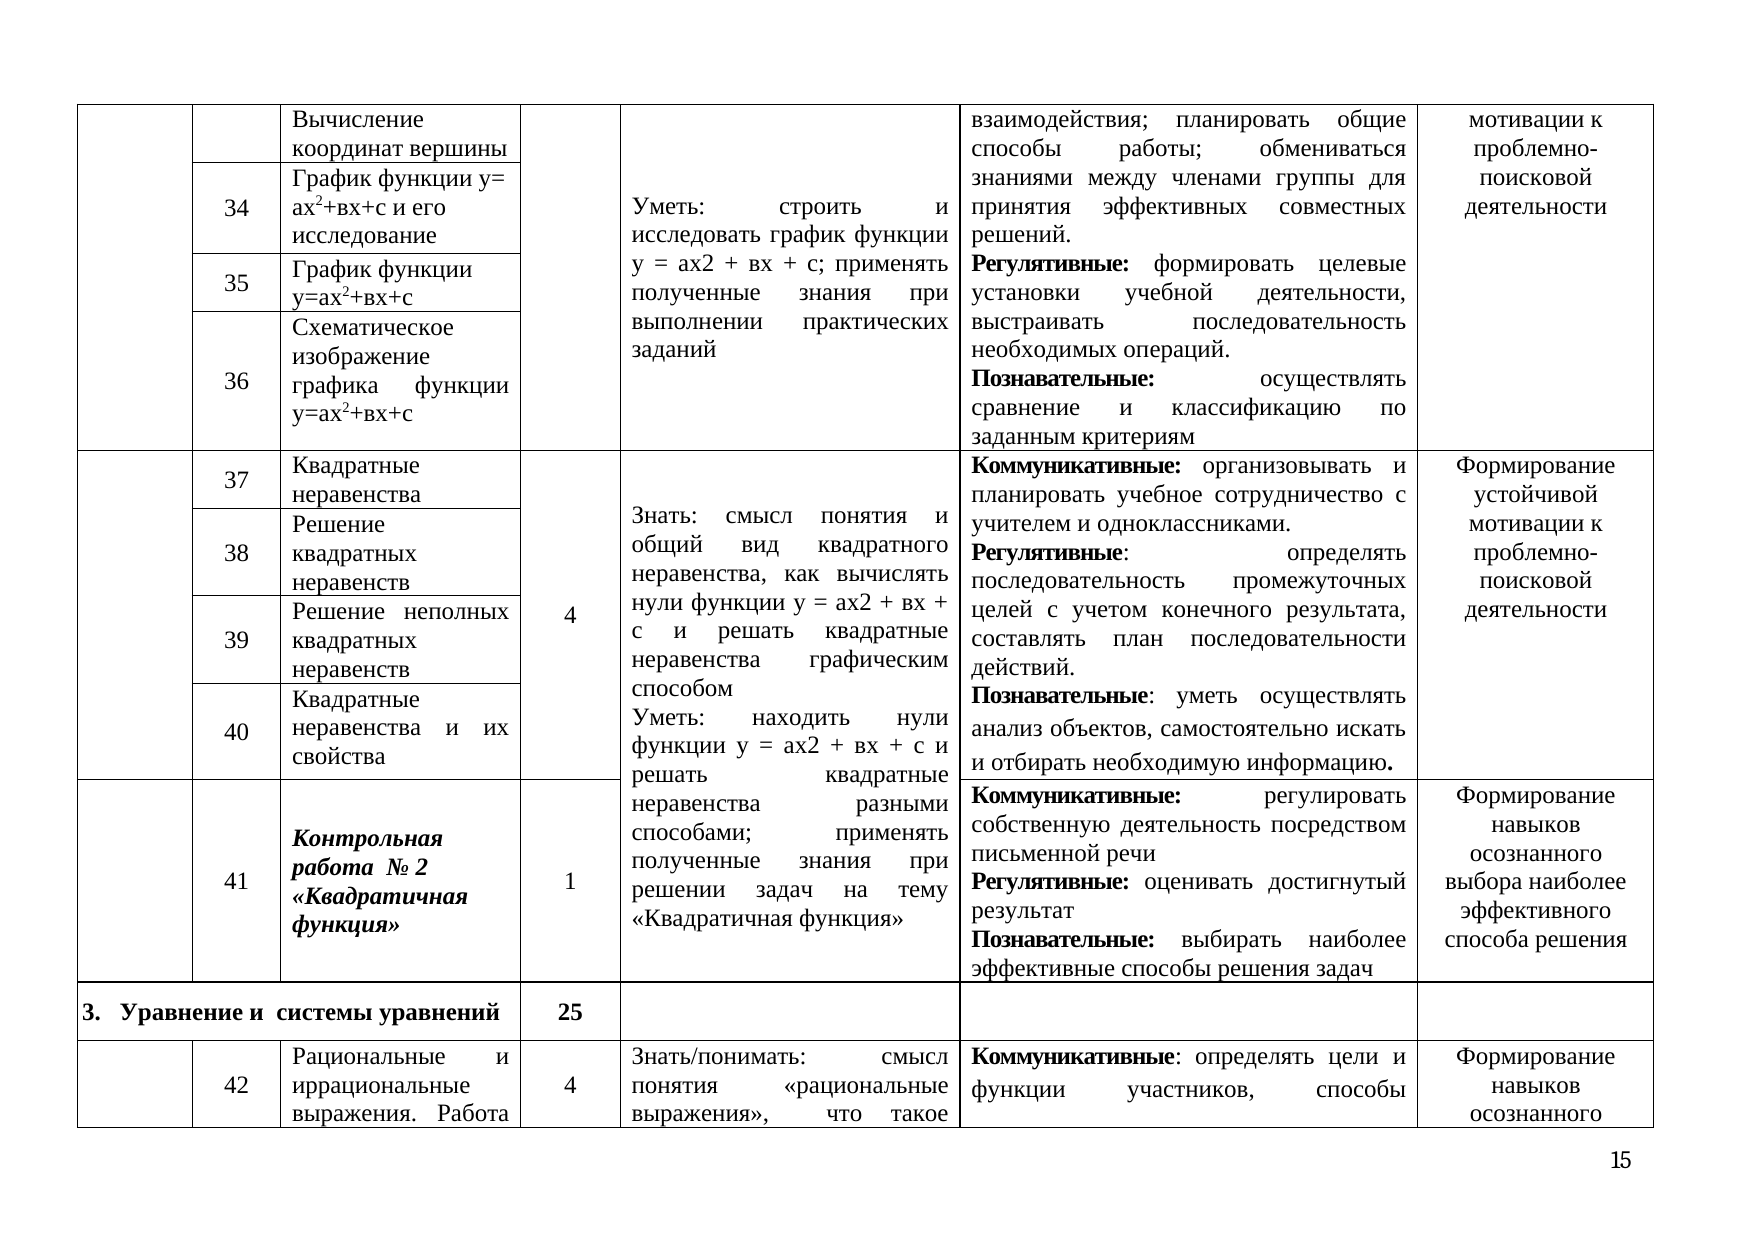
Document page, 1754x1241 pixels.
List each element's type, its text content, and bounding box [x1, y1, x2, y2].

table_cell 4 [521, 451, 620, 779]
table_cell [961, 1041, 1417, 1127]
table_cell [961, 983, 1417, 1040]
table_cell 40 [193, 684, 280, 779]
table_cell [78, 105, 192, 449]
table_cell 39 [193, 596, 280, 683]
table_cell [281, 105, 520, 162]
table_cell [1418, 105, 1653, 449]
table_cell Квадратные неравенства [281, 451, 520, 508]
table_cell Решение квадратных неравенств [281, 509, 520, 595]
table_cell [78, 451, 192, 779]
table_cell 4 [521, 1041, 620, 1127]
table_cell 35 [193, 254, 280, 311]
table_cell [78, 1041, 192, 1127]
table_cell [1418, 1041, 1653, 1127]
table_cell 1 [521, 780, 620, 981]
table_cell [1418, 983, 1653, 1040]
table_cell Контрольная работа № 2 «Квадратичная функция» [281, 780, 520, 981]
table_cell 4 [521, 105, 620, 449]
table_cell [961, 105, 1417, 449]
table_cell Формирование устойчивой мотивации к проблемно-поисковой деятельности [1418, 451, 1653, 779]
table_cell 37 [193, 451, 280, 508]
table_cell 42 [193, 1041, 280, 1127]
table_cell Коммуникативные: организовывать и планировать учебное сотрудничество с учителем и одноклассниками. Регулятивные: определять последовательность промежуточных целей с учетом конечного результата, составлять план последовательности действий. Познавательные: уметь осуществлять анализ объектов, самостоятельно искать и отбирать необходимую информацию. [961, 451, 1417, 779]
table_cell 38 [193, 509, 280, 595]
table_cell Схематическое изображение графика функции у=ах2+вх+с [281, 312, 520, 449]
table_cell Знать: смысл понятия и общий вид квадратного неравенства, как вычислять нули функции у = ах2 + вх + с и решать квадратные неравенства графическим способом Уметь: находить нули функции у = ах2 + вх + с и решать квадратные неравенства разными способами; применять полученные знания при решении задач на тему «Квадратичная функция» [621, 451, 959, 981]
table_cell Коммуникативные: регулировать собственную деятельность посредством письменной речи Регулятивные: оценивать достигнутый результат Познавательные: выбирать наиболее эффективные способы решения задач [961, 780, 1417, 981]
table_cell Решение неполных квадратных неравенств [281, 596, 520, 683]
table_cell 25 [521, 983, 620, 1040]
table_cell 33 [193, 105, 280, 162]
table_cell 36 [193, 312, 280, 449]
table_cell График функции у=ах2+вх+с [281, 254, 520, 311]
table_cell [621, 1041, 959, 1127]
table_cell 34 [193, 163, 280, 253]
table_cell Уравнение и системы уравнений [78, 983, 520, 1040]
table_cell Формирование навыков осознанного выбора наиболее эффективного способа решения [1418, 780, 1653, 981]
table_cell График функции у= ах2+вх+с и его исследование [281, 163, 520, 253]
table_cell Квадратные неравенства и их свойства [281, 684, 520, 779]
table_cell [78, 780, 192, 981]
table_cell 41 [193, 780, 280, 981]
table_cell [621, 105, 959, 449]
table_cell [621, 983, 959, 1040]
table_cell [281, 1041, 520, 1127]
